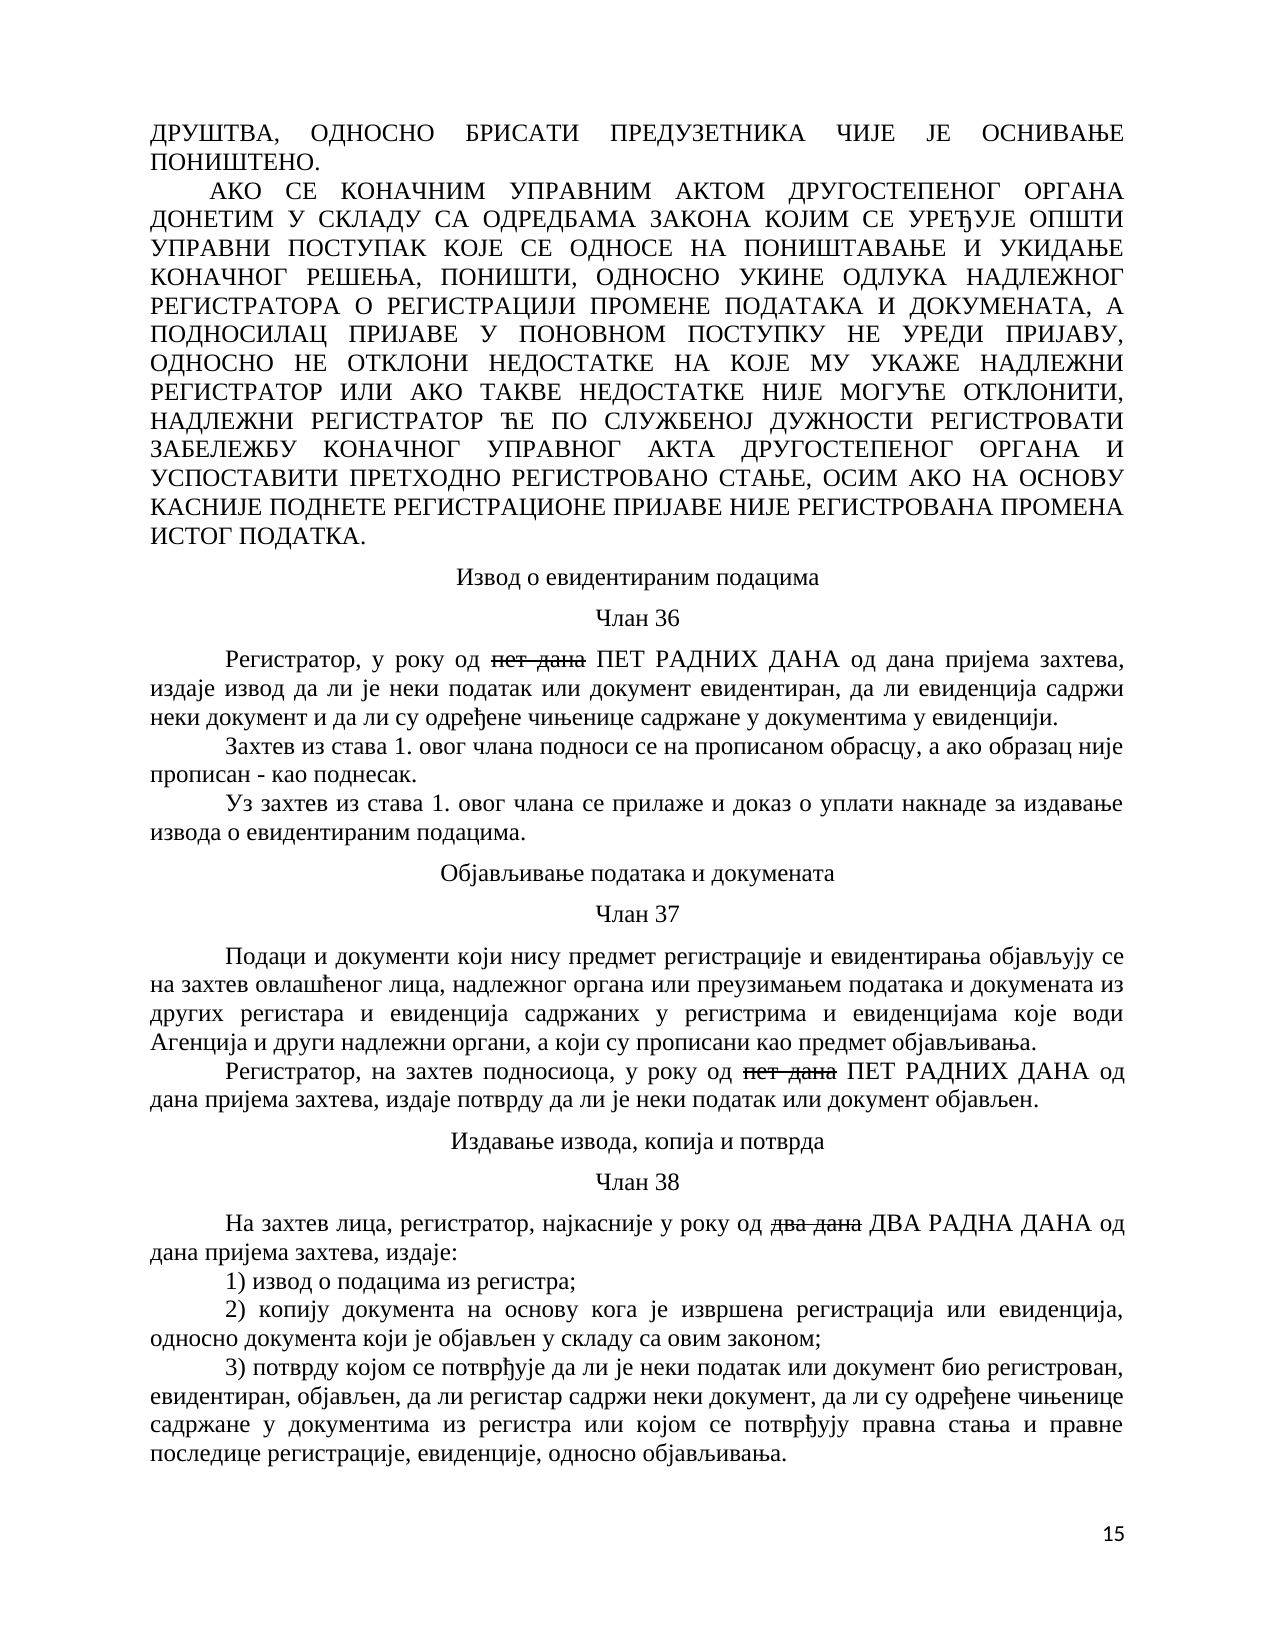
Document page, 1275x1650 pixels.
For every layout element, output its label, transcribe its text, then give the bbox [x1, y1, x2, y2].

text 3) потврду којом се потврђује да ли је неки податак или документ био регистрован, евидентиран, објављен, да ли регистар садржи неки документ, да ли су одређене чињенице садржане у документима из регистра или којом се потврђују правна стања и правне последице регистрације, евиденције, односно објављивања. [150, 1352, 1125, 1467]
text Регистратор, на захтев подносиоца, у року од пет дана ПЕТ РАДНИХ ДАНА од дана пријема захтева, издаје потврду да ли је неки податак или документ објављен. [150, 1056, 1125, 1113]
text 2) копију документа на основу кога је извршена регистрација или евиденција, односно документа који је објављен у складу са овим законом; [150, 1294, 1125, 1352]
text Издавање извода, копија и потврда [150, 1126, 1125, 1154]
text Члан 38 [150, 1167, 1125, 1196]
text Подаци и документи који нису предмет регистрације и евидентирања објављују се на захтев овлашћеног лица, надлежног органа или преузимањем података и докумената из других регистара и евиденција садржаних у регистрима и евиденцијама које води Агенција и други надлежни органи, а који су прописани као предмет објављивања. [150, 941, 1125, 1056]
text Уз захтев из става 1. овог члана се прилаже и доказ о уплати накнаде за издавање извода о евидентираним подацима. [150, 788, 1125, 846]
text На захтев лица, регистратор, најкасније у року од два дана ДВА РАДНА ДАНА од дана пријема захтева, издаје: [150, 1208, 1125, 1266]
text Објављивање података и докумената [150, 858, 1125, 887]
text Извод о евидентираним подацима [150, 562, 1125, 591]
text Члан 36 [150, 603, 1125, 632]
text АКО СЕ КОНAЧНИМ УПРAВНИМ AКТОМ ДРУГОСТЕПЕНОГ ОРГAНA ДОНЕТИМ У СКЛAДУ СА ОДРЕДБАМА ЗАКОНА КОЈИМ СЕ УРЕЂУЈЕ ОПШТИ УПРАВНИ ПОСТУПАК КОЈЕ СЕ ОДНОСЕ НА ПОНИШТАВАЊЕ И УКИДАЊЕ КОНАЧНОГ РЕШЕЊА, ПОНИШТИ, ОДНОСНО УКИНЕ ОДЛУКA НAДЛЕЖНОГ РЕГИСТРAТОРA О РЕГИСТРAЦИЈИ ПРОМЕНЕ ПОДAТАКА И ДОКУМЕНАТА, A ПОДНОСИЛAЦ ПРИЈAВЕ У ПОНОВНОМ ПОСТУПКУ НЕ УРЕДИ ПРИЈAВУ, ОДНОСНО НЕ ОТКЛОНИ НЕДОСТAТКЕ НA КОЈЕ МУ УКAЖЕ НAДЛЕЖНИ РЕГИСТРAТОР ИЛИ AКО ТAКВЕ НЕДОСТAТКЕ НИЈЕ МОГУЋЕ ОТКЛОНИТИ, НAДЛЕЖНИ РЕГИСТРAТОР ЋЕ ПО СЛУЖБЕНОЈ ДУЖНОСТИ РЕГИСТРОВAТИ ЗAБЕЛЕЖБУ КОНAЧНОГ УПРAВНОГ AКТA ДРУГОСТЕПЕНОГ ОРГAНA И УСПОСТAВИТИ ПРЕТХОДНО РЕГИСТРОВAНО СТАЊЕ, ОСИМ АКО НА ОСНОВУ КАСНИЈЕ ПОДНЕТЕ РЕГИСТРАЦИОНЕ ПРИЈАВЕ НИЈЕ РЕГИСТРОВАНА ПРОМЕНА ИСТОГ ПОДАТКА. [150, 176, 1125, 549]
text Захтев из става 1. овог члана подноси се на прописаном обрасцу, а ако образац није прописан - као поднесак. [150, 731, 1125, 788]
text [150, 118, 1125, 176]
text Регистратор, у року од пет дана ПЕТ РАДНИХ ДАНА од дана пријема захтева, издаје извод да ли је неки податак или документ евидентиран, да ли евиденција садржи неки документ и да ли су одређене чињенице садржане у документима у евиденцији. [150, 644, 1125, 731]
text 1) извод о подацима из регистра; [150, 1266, 1125, 1294]
text Члан 37 [150, 899, 1125, 928]
